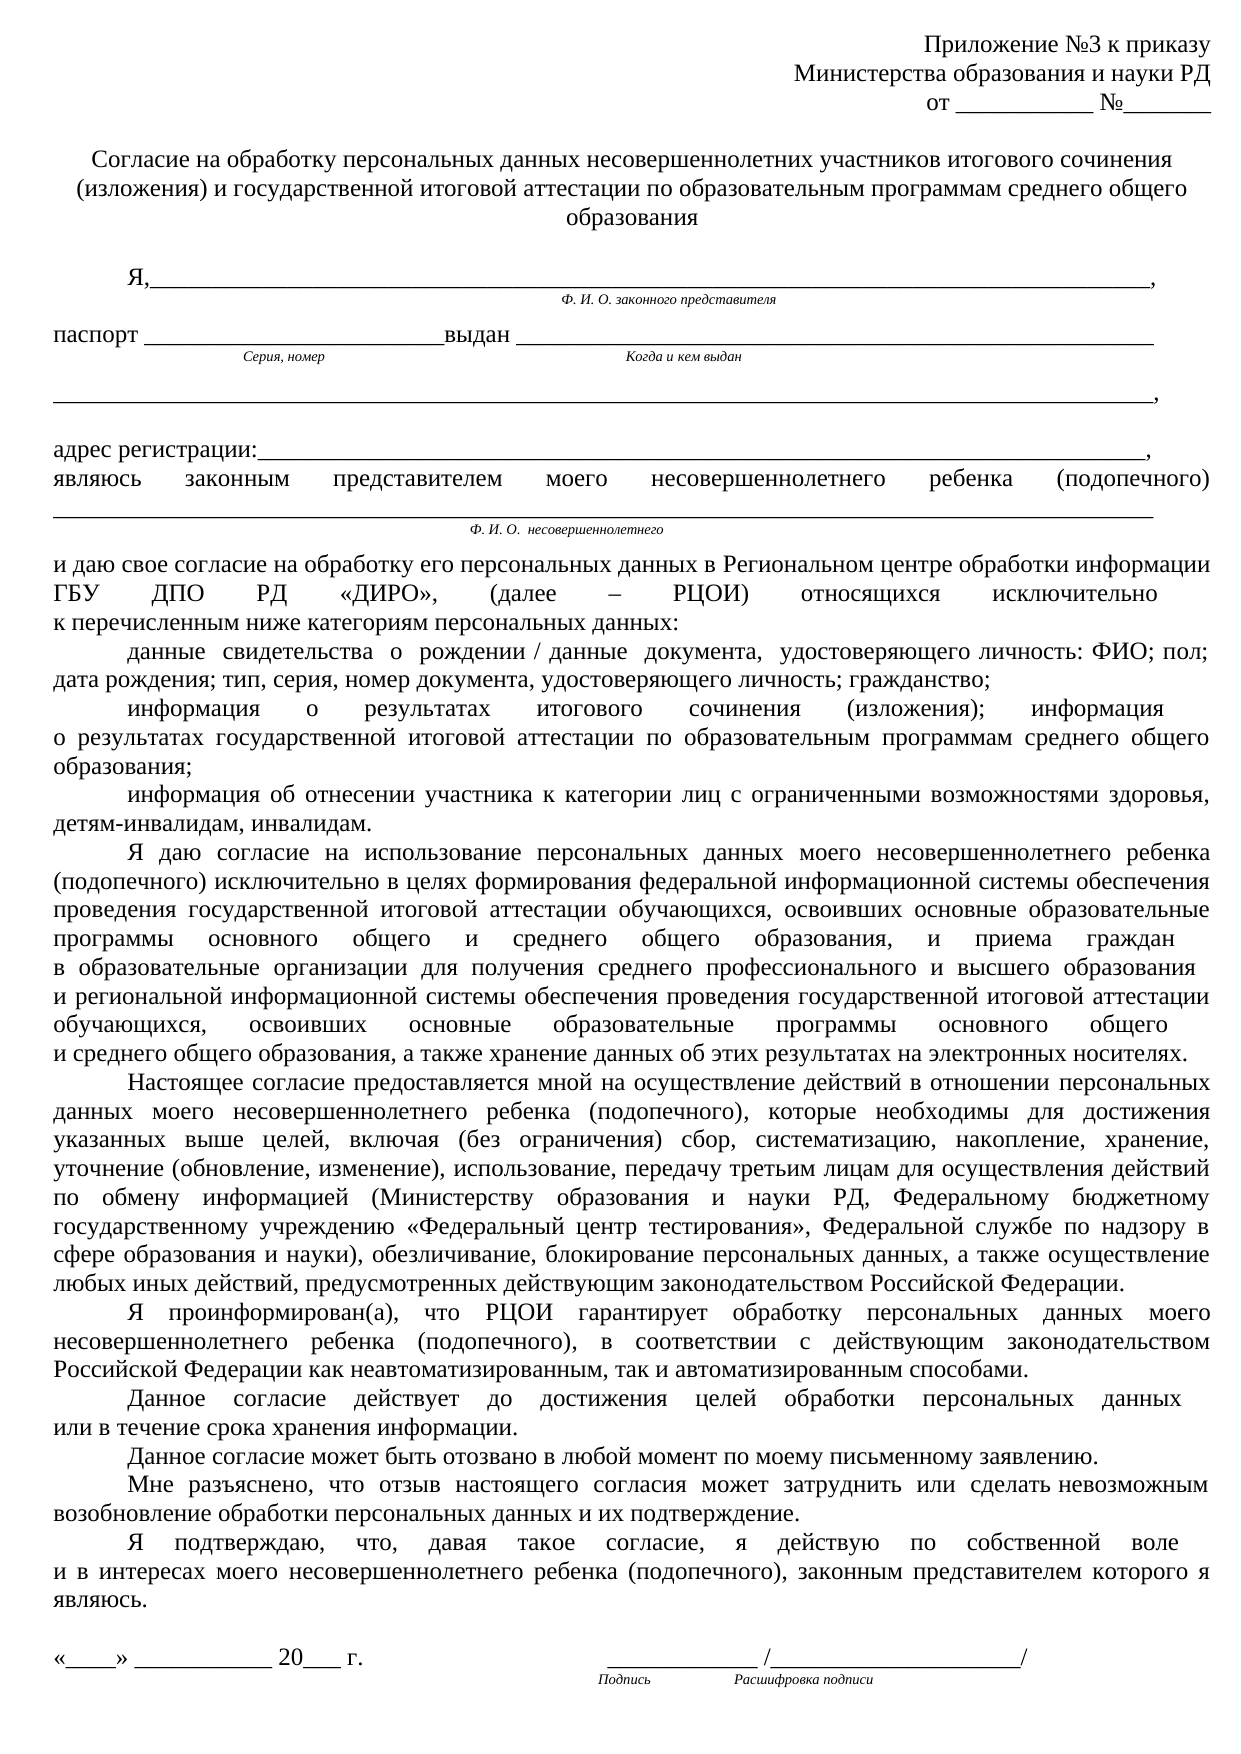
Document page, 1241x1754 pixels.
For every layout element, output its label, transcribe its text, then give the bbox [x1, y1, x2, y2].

text Данное согласие может быть отозвано в любой момент по моему письменному заявлению. [53, 1441, 1211, 1469]
text Я проинформирован(а), что РЦОИ гарантирует обработку персональных данных моего несовершеннолетнего ребенка (подопечного), в соответствии с действующим законодательством Российской Федерации как неавтоматизированным, так и автоматизированным способами. [53, 1297, 1211, 1383]
text Министерства образования и науки РД [53, 58, 1211, 87]
text Согласие на обработку персональных данных несовершеннолетних участников итогового сочинения (изложения) и государственной итоговой аттестации по образовательным программам среднего общего образования [53, 144, 1211, 231]
text Серия, номер Когда и кем выдан [53, 348, 1211, 377]
text и даю свое согласие на обработку его персональных данных в Региональном центре обработки информации ГБУ ДПО РД «ДИРО», (далее – РЦОИ) относящихся исключительно к перечисленным ниже категориям персональных данных: [53, 549, 1211, 636]
text Я,________________________________________________________________________________, [53, 262, 1211, 291]
text данные свидетельства о рождении / данные документа, удостоверяющего личность: ФИО; пол; дата рождения; тип, серия, номер документа, удостоверяющего личность; гражданство; [53, 636, 1211, 693]
text Данное согласие действует до достижения целей обработки персональных данных или в течение срока хранения информации. [53, 1383, 1211, 1441]
text информация об отнесении участника к категории лиц с ограниченными возможностями здоровья, детям-инвалидам, инвалидам. [53, 779, 1211, 837]
text информация о результатах итогового сочинения (изложения); информация о результатах государственной итоговой аттестации по образовательным программам среднего общего образования; [53, 693, 1211, 779]
text Я подтверждаю, что, давая такое согласие, я действую по собственной воле и в интересах моего несовершеннолетнего ребенка (подопечного), законным представителем которого я являюсь. [53, 1527, 1211, 1613]
text Ф. И. О. законного представителя [53, 291, 1211, 319]
text Приложение №3 к приказу [53, 29, 1211, 58]
text адрес регистрации:_______________________________________________________________________, [53, 434, 1211, 463]
text являюсь законным представителем моего несовершеннолетнего ребенка (подопечного) ________________________________________________________________________________________ [53, 463, 1211, 521]
text Мне разъяснено, что отзыв настоящего согласия может затруднить или сделать невозможным возобновление обработки персональных данных и их подтверждение. [53, 1469, 1211, 1527]
text Подпись Расшифровка подписи [53, 1671, 1211, 1699]
text Настоящее согласие предоставляется мной на осуществление действий в отношении персональных данных моего несовершеннолетнего ребенка (подопечного), которые необходимы для достижения указанных выше целей, включая (без ограничения) сбор, систематизацию, накопление, хранение, уточнение (обновление, изменение), использование, передачу третьим лицам для осуществления действий по обмену информацией (Министерству образования и науки РД, Федеральному бюджетному государственному учреждению «Федеральный центр тестирования», Федеральной службе по надзору в сфере образования и науки), обезличивание, блокирование персональных данных, а также осуществление любых иных действий, предусмотренных действующим законодательством Российской Федерации. [53, 1067, 1211, 1297]
text паспорт ________________________выдан ___________________________________________________ [53, 319, 1211, 348]
text ________________________________________________________________________________________, [53, 377, 1211, 406]
text Я даю согласие на использование персональных данных моего несовершеннолетнего ребенка (подопечного) исключительно в целях формирования федеральной информационной системы обеспечения проведения государственной итоговой аттестации обучающихся, освоивших основные образовательные программы основного общего и среднего общего образования, и приема граждан в образовательные организации для получения среднего профессионального и высшего образования и региональной информационной системы обеспечения проведения государственной итоговой аттестации обучающихся, освоивших основные образовательные программы основного общего и среднего общего образования, а также хранение данных об этих результатах на электронных носителях. [53, 837, 1211, 1067]
text «____» ___________ 20___ г. ____________ /____________________/ [53, 1642, 1211, 1671]
text Ф. И. О. несовершеннолетнего [53, 521, 1211, 549]
text от ___________ №_______ [53, 87, 1211, 116]
